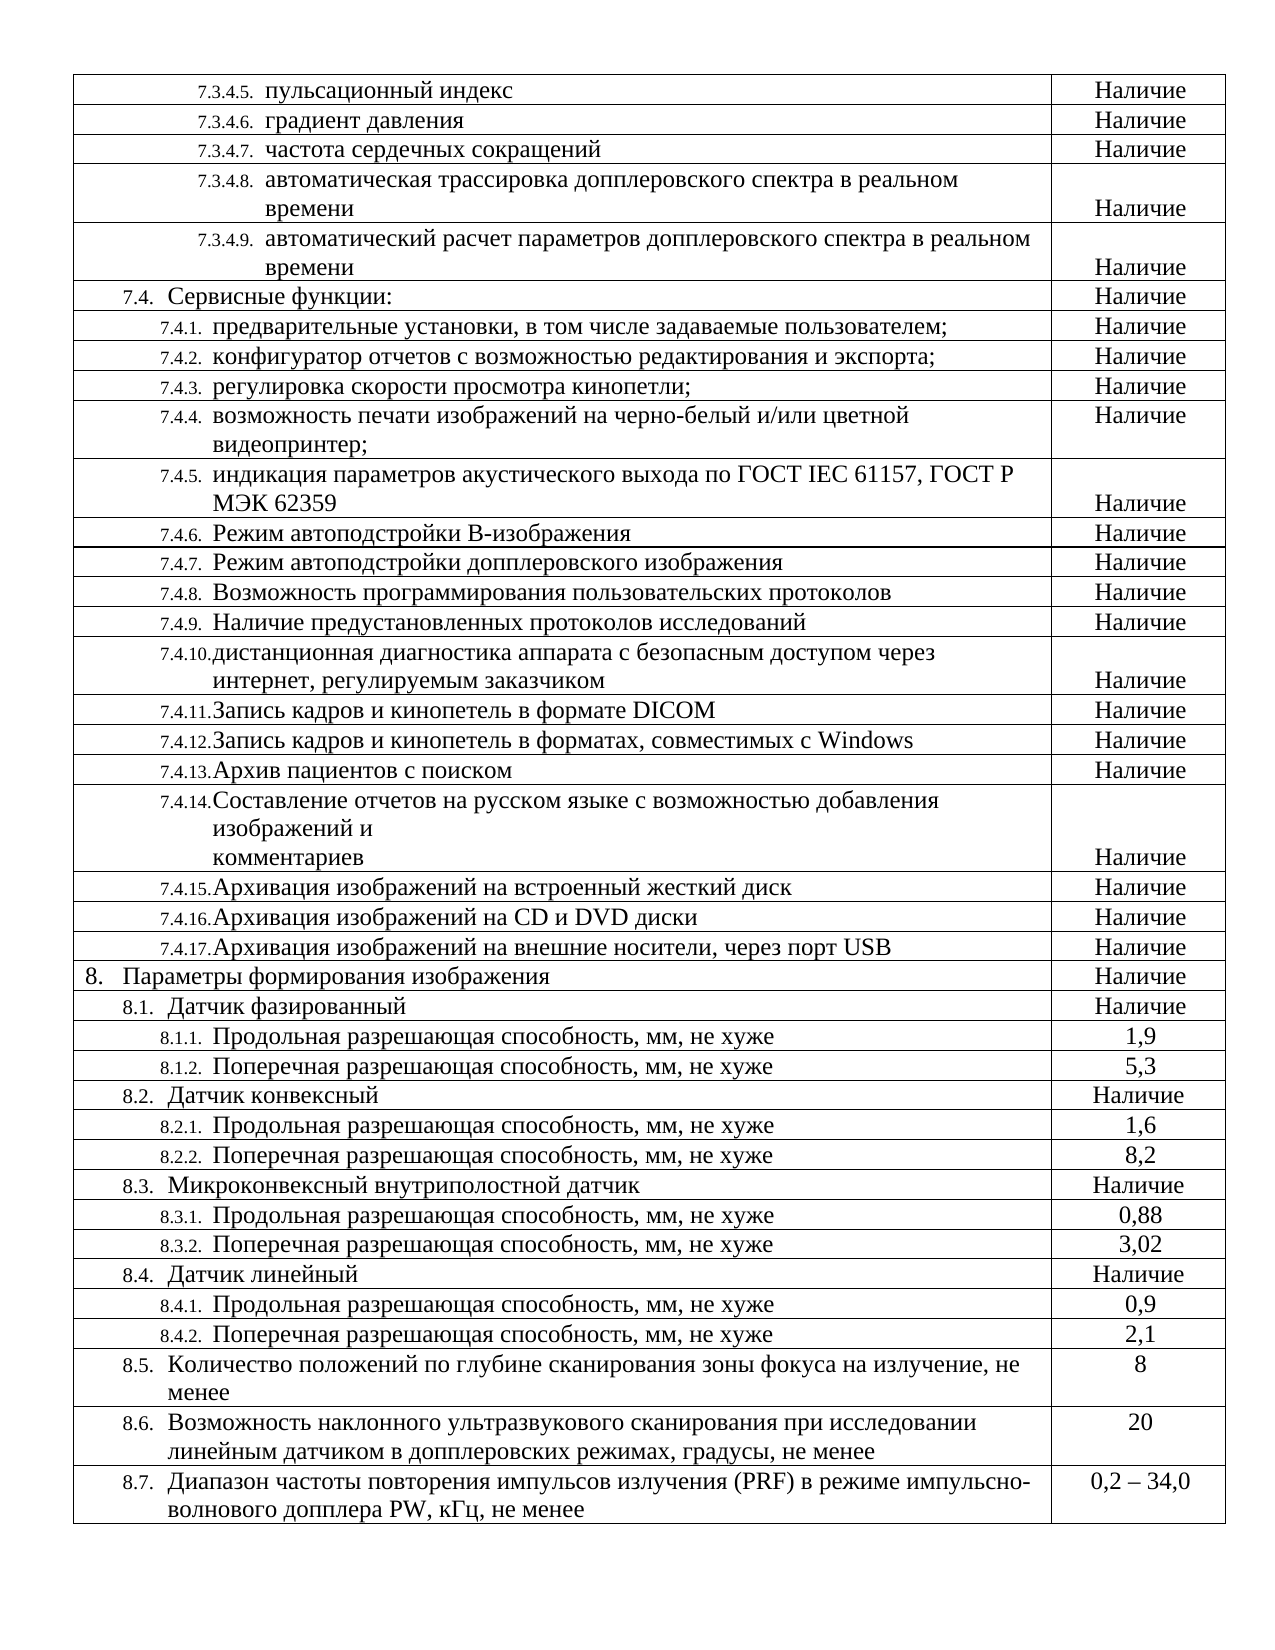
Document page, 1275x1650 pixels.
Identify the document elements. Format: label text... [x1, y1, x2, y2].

table_cell Датчик фазированный [74, 991, 1051, 1020]
table_cell Наличие [1052, 459, 1225, 517]
table_cell Наличие [1052, 1170, 1225, 1199]
table_cell конфигуратор отчетов с возможностью редактирования и экспорта; [74, 341, 1051, 370]
table_cell Наличие [1052, 991, 1225, 1020]
table_cell автоматический расчет параметров допплеровского спектра в реальном времени [74, 223, 1051, 280]
table_cell Возможность программирования пользовательских протоколов [74, 577, 1051, 606]
table_cell Наличие [1052, 401, 1225, 458]
table_cell регулировка скорости просмотра кинопетли; [74, 371, 1051, 399]
table_cell предварительные установки, в том числе задаваемые пользователем; [74, 311, 1051, 340]
table_cell Поперечная разрешающая способность, мм, не хуже [74, 1051, 1051, 1079]
table_cell 2,1 [1052, 1319, 1225, 1348]
table_cell Наличие [1052, 105, 1225, 133]
table_cell 1,9 [1052, 1021, 1225, 1050]
table_cell Архивация изображений на встроенный жесткий диск [74, 872, 1051, 901]
table_cell Составление отчетов на русском языке с возможностью добавления изображений и комментариев [74, 785, 1051, 871]
table_cell 0,88 [1052, 1200, 1225, 1228]
table_cell Продольная разрешающая способность, мм, не хуже [74, 1289, 1051, 1318]
table_cell Наличие предустановленных протоколов исследований [74, 607, 1051, 636]
table_cell Наличие [1052, 785, 1225, 871]
table_cell Наличие [1052, 872, 1225, 901]
table_cell Параметры формирования изображения [74, 961, 1051, 990]
table_cell Диапазон частоты повторения импульсов излучения (PRF) в режиме импульсно-волнового допплера PW, кГц, не менее [74, 1466, 1051, 1523]
table_cell 8 [1052, 1349, 1225, 1406]
table_cell Поперечная разрешающая способность, мм, не хуже [74, 1319, 1051, 1348]
table_cell 0,2 – 34,0 [1052, 1466, 1225, 1523]
table_cell Наличие [1052, 518, 1225, 546]
table_cell Продольная разрешающая способность, мм, не хуже [74, 1200, 1051, 1228]
table_cell Наличие [1052, 1259, 1225, 1288]
table_cell Наличие [1052, 577, 1225, 606]
table_cell Наличие [1052, 607, 1225, 636]
table_cell Возможность наклонного ультразвукового сканирования при исследовании линейным датчиком в допплеровских режимах, градусы, не менее [74, 1407, 1051, 1465]
table_cell Наличие [1052, 311, 1225, 340]
table_cell частота сердечных сокращений [74, 135, 1051, 163]
table_cell Наличие [1052, 223, 1225, 280]
table_cell градиент давления [74, 105, 1051, 133]
table_cell Архивация изображений на внешние носители, через порт USB [74, 932, 1051, 960]
table_cell Архив пациентов с поиском [74, 755, 1051, 784]
table_cell Наличие [1052, 755, 1225, 784]
table_cell 8,2 [1052, 1140, 1225, 1169]
table_cell Архивация изображений на CD и DVD диски [74, 902, 1051, 931]
table_cell 5,3 [1052, 1051, 1225, 1079]
table_cell Продольная разрешающая способность, мм, не хуже [74, 1021, 1051, 1050]
table_cell 1,6 [1052, 1110, 1225, 1139]
table_cell Поперечная разрешающая способность, мм, не хуже [74, 1230, 1051, 1258]
table_cell Наличие [1052, 695, 1225, 724]
table_cell Запись кадров и кинопетель в форматах, совместимых с Windows [74, 725, 1051, 754]
table_cell Наличие [1052, 902, 1225, 931]
table_cell Наличие [1052, 961, 1225, 990]
table_cell пульсационный индекс [74, 75, 1051, 104]
table_cell автоматическая трассировка допплеровского спектра в реальном времени [74, 164, 1051, 222]
table_cell Наличие [1052, 371, 1225, 399]
table_cell Наличие [1052, 637, 1225, 694]
table_cell Поперечная разрешающая способность, мм, не хуже [74, 1140, 1051, 1169]
table_cell 20 [1052, 1407, 1225, 1465]
table_cell Наличие [1052, 341, 1225, 370]
table_cell Режим автоподстройки допплеровского изображения [74, 548, 1051, 576]
table_cell Режим автоподстройки В-изображения [74, 518, 1051, 546]
table_cell Наличие [1052, 548, 1225, 576]
table_cell индикация параметров акустического выхода по ГОСТ IEC 61157, ГОСТ Р МЭК 62359 [74, 459, 1051, 517]
table_cell Наличие [1052, 164, 1225, 222]
table_cell Количество положений по глубине сканирования зоны фокуса на излучение, не менее [74, 1349, 1051, 1406]
table_cell Наличие [1052, 1081, 1225, 1109]
table_cell 3,02 [1052, 1230, 1225, 1258]
table_cell Наличие [1052, 135, 1225, 163]
table_cell Датчик конвексный [74, 1081, 1051, 1109]
table_cell Микроконвексный внутриполостной датчик [74, 1170, 1051, 1199]
table_cell Наличие [1052, 281, 1225, 310]
table_cell Запись кадров и кинопетель в формате DICOM [74, 695, 1051, 724]
table_cell Наличие [1052, 75, 1225, 104]
table_cell Продольная разрешающая способность, мм, не хуже [74, 1110, 1051, 1139]
table_cell Наличие [1052, 725, 1225, 754]
table_cell Сервисные функции: [74, 281, 1051, 310]
table_cell Наличие [1052, 932, 1225, 960]
table_cell 0,9 [1052, 1289, 1225, 1318]
table_cell возможность печати изображений на черно-белый и/или цветной видеопринтер; [74, 401, 1051, 458]
table_cell Датчик линейный [74, 1259, 1051, 1288]
table_cell дистанционная диагностика аппарата с безопасным доступом через интернет, регулируемым заказчиком [74, 637, 1051, 694]
